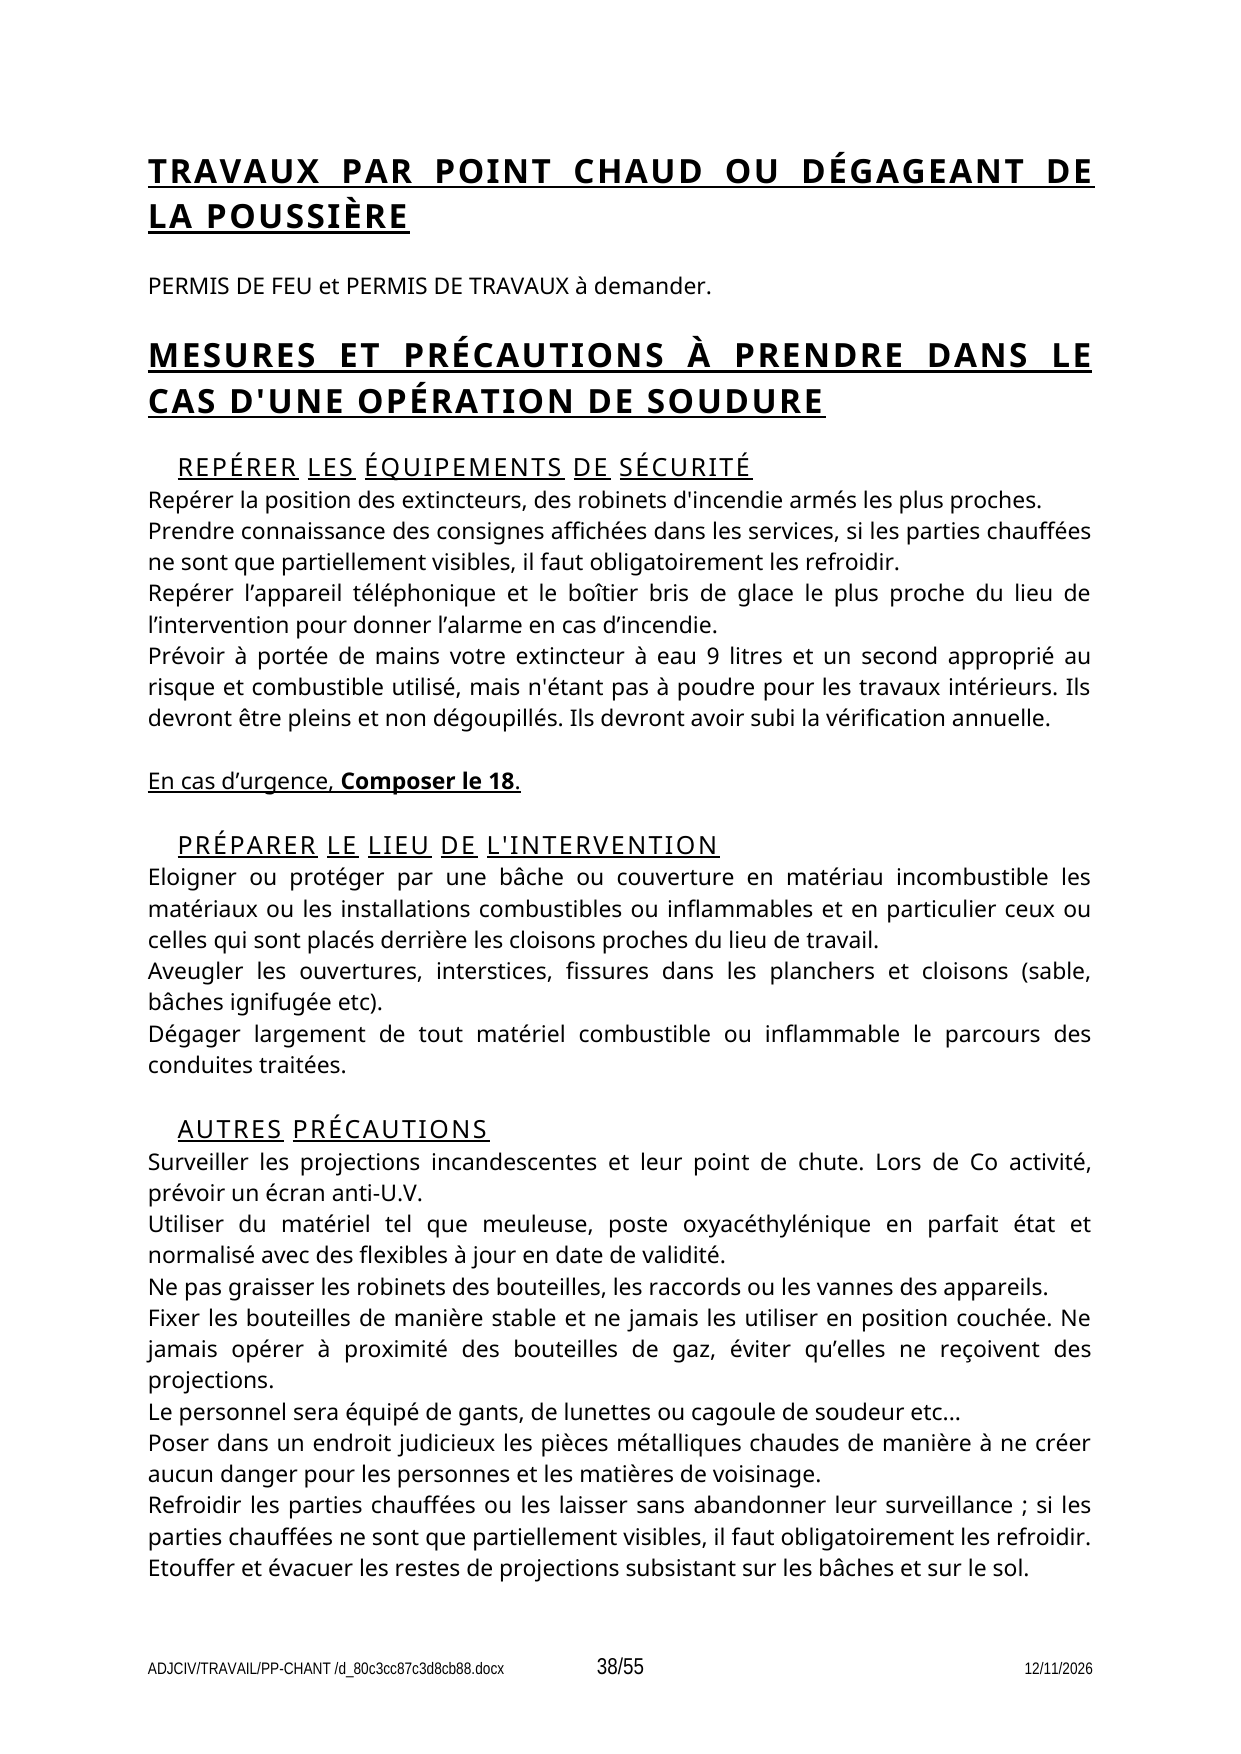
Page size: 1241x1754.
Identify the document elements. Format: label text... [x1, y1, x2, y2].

subtitle Repérer les équipements de sécurité [177, 449, 1092, 483]
text Aveugler les ouvertures, interstices, fissures dans les planchers et cloisons (sable, bâches ignifugée etc). [148, 955, 1092, 1018]
text Repérer la position des extincteurs, des robinets d'incendie armés les plus proches. [148, 483, 1092, 515]
subtitle Mesures et précautions à prendre dans le cas d'une opération de soudure [148, 373, 1092, 423]
text Le personnel sera équipé de gants, de lunettes ou cagoule de soudeur etc... [148, 1395, 1092, 1427]
text PERMIS DE FEU et PERMIS DE TRAVAUX à demander. [148, 270, 1092, 301]
subtitle Préparer le lieu de l'intervention [177, 827, 1092, 861]
subtitle Autres précautions [177, 1111, 1092, 1145]
subtitle Mesures et précautions à prendre dans le cas d'une opération de soudure [148, 332, 1092, 370]
text Prendre connaissance des consignes affichées dans les services, si les parties chauffées ne sont que partiellement visibles, il faut obligatoirement les refroidir. [148, 515, 1092, 577]
text Fixer les bouteilles de manière stable et ne jamais les utiliser en position couchée. Ne jamais opérer à proximité des bouteilles de gaz, éviter qu’elles ne reçoivent des projections. [148, 1302, 1092, 1395]
text Surveiller les projections incandescentes et leur point de chute. Lors de Co activité, prévoir un écran anti-U.V. [148, 1145, 1092, 1208]
text Utiliser du matériel tel que meuleuse, poste oxyacéthylénique en parfait état et normalisé avec des flexibles à jour en date de validité. [148, 1208, 1092, 1270]
text En cas d’urgence, Composer le 18. [148, 765, 1092, 796]
text Ne pas graisser les robinets des bouteilles, les raccords ou les vannes des appareils. [148, 1270, 1092, 1302]
text Dégager largement de tout matériel combustible ou inflammable le parcours des conduites traitées. [148, 1018, 1092, 1080]
subtitle Travaux par point chaud ou dégageant de la poussière [148, 148, 1092, 186]
text Poser dans un endroit judicieux les pièces métalliques chaudes de manière à ne créer aucun danger pour les personnes et les matières de voisinage. [148, 1427, 1092, 1489]
text Prévoir à portée de mains votre extincteur à eau 9 litres et un second approprié au risque et combustible utilisé, mais n'étant pas à poudre pour les travaux intérieurs. Ils devront être pleins et non dégoupillés. Ils devront avoir subi la vérification annuelle. [148, 640, 1092, 733]
text Repérer l’appareil téléphonique et le boîtier bris de glace le plus proche du lieu de l’intervention pour donner l’alarme en cas d’incendie. [148, 577, 1092, 640]
subtitle Travaux par point chaud ou dégageant de la poussière [148, 188, 1092, 238]
text Eloigner ou protéger par une bâche ou couverture en matériau incombustible les matériaux ou les installations combustibles ou inflammables et en particulier ceux ou celles qui sont placés derrière les cloisons proches du lieu de travail. [148, 861, 1092, 955]
text Refroidir les parties chauffées ou les laisser sans abandonner leur surveillance ; si les parties chauffées ne sont que partiellement visibles, il faut obligatoirement les refroidir. [148, 1489, 1092, 1552]
text Etouffer et évacuer les restes de projections subsistant sur les bâches et sur le sol. [148, 1552, 1092, 1583]
